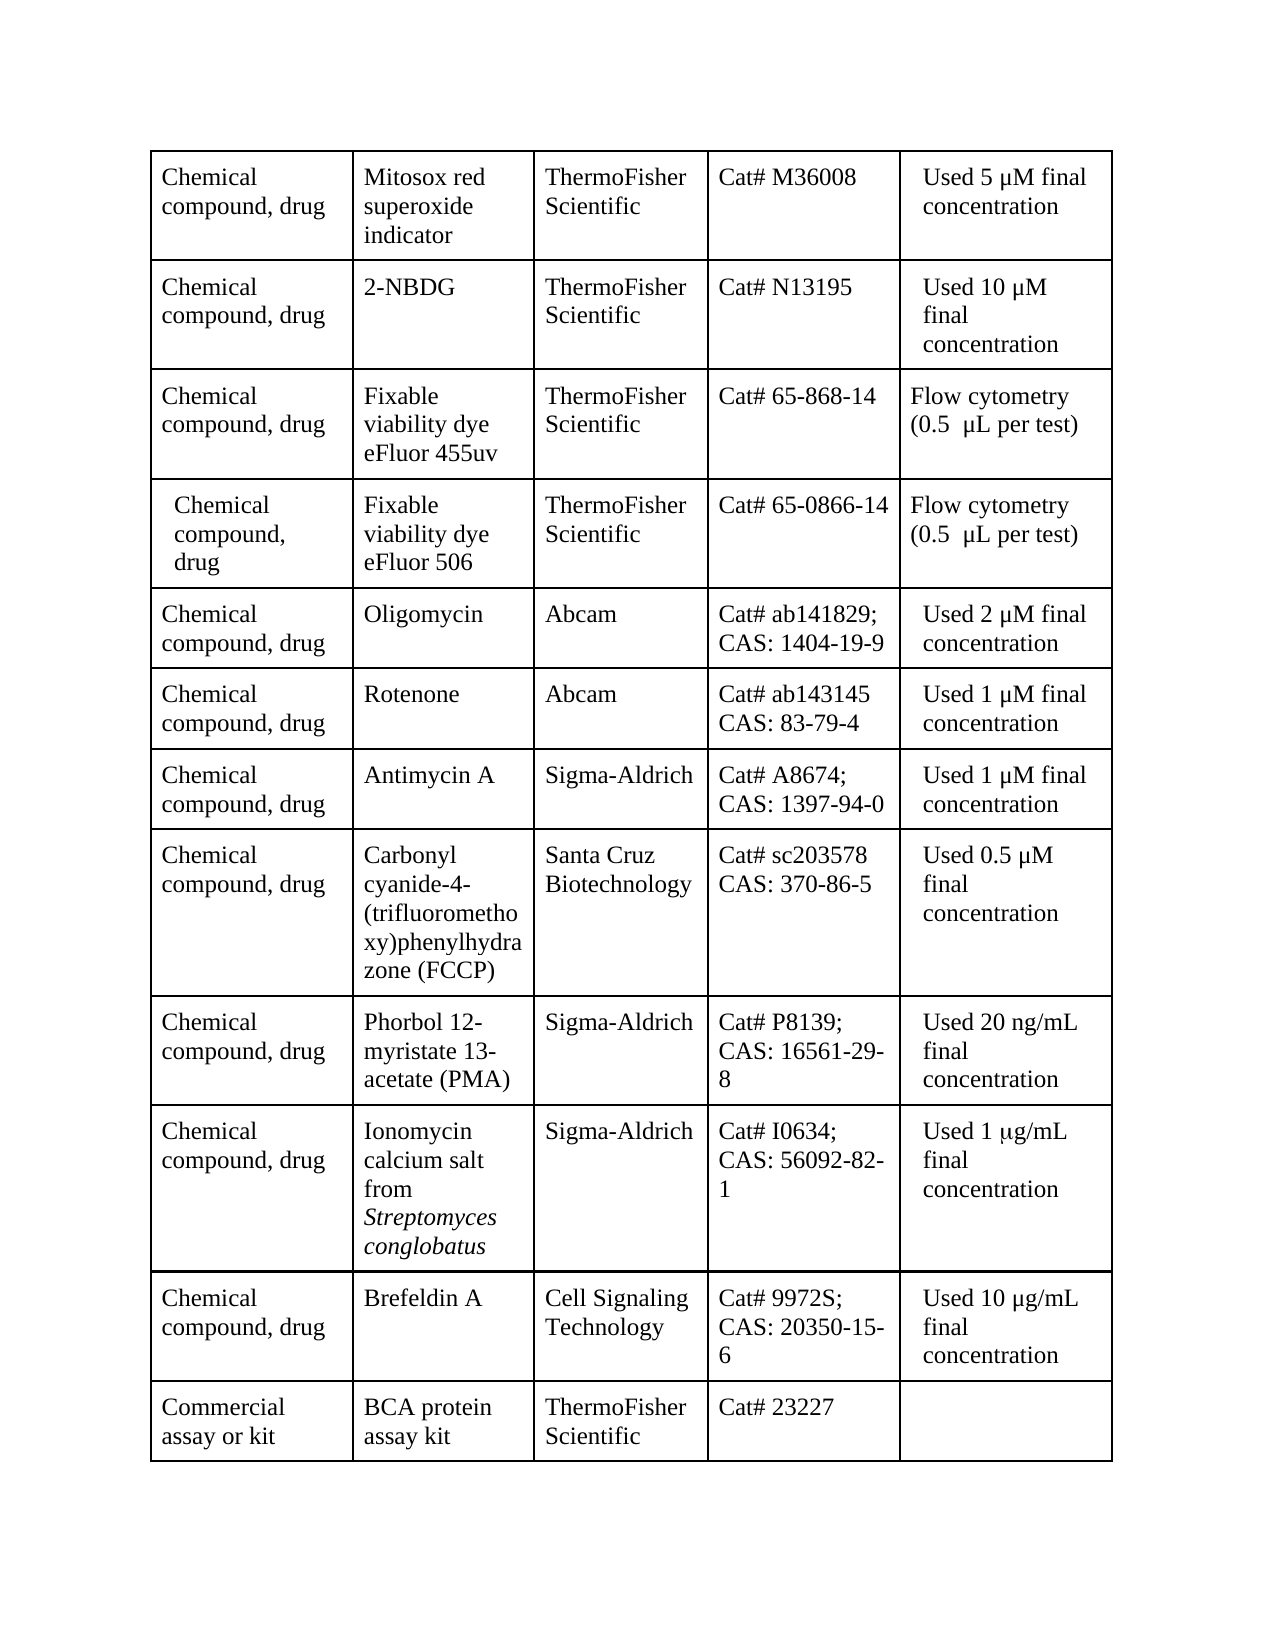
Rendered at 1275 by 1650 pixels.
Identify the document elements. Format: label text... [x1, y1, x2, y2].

table_cell Cat# ab143145 CAS: 83-79-4 [709, 669, 899, 747]
table_cell Ionomycin calcium salt from Streptomyces conglobatus [354, 1106, 533, 1270]
table_cell Used 5 μM final concentration [901, 152, 1111, 259]
table_cell Flow cytometry (0.5 μL per test) [901, 480, 1111, 587]
table_cell Abcam [535, 669, 707, 747]
table_cell Chemical compound, drug [152, 261, 352, 368]
table_cell Oligomycin [354, 589, 533, 667]
table_cell Cat# 65-0866-14 [709, 480, 899, 587]
table_cell Cat# A8674; CAS: 1397-94-0 [709, 750, 899, 828]
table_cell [152, 1382, 352, 1460]
table_cell Flow cytometry (0.5 μL per test) [901, 370, 1111, 477]
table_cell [535, 152, 707, 259]
table_cell Chemical compound, drug [152, 480, 352, 587]
table_cell Chemical compound, drug [152, 830, 352, 994]
table_cell Chemical compound, drug [152, 997, 352, 1104]
table_cell Cat# P8139; CAS: 16561-29-8 [709, 997, 899, 1104]
table_cell Used 10 μg/mL final concentration [901, 1273, 1111, 1379]
table_cell Cat# sc203578 CAS: 370-86-5 [709, 830, 899, 994]
table_cell Chemical compound, drug [152, 589, 352, 667]
table_cell Rotenone [354, 669, 533, 747]
table_cell Used 2 μM final concentration [901, 589, 1111, 667]
table_cell Cat# N13195 [709, 261, 899, 368]
table_cell Cat# 23227 [709, 1382, 899, 1460]
table_cell Sigma-Aldrich [535, 1106, 707, 1270]
table_cell Used 1 g/mL final concentration [901, 1106, 1111, 1270]
table_cell Cat# 9972S; CAS: 20350-15-6 [709, 1273, 899, 1379]
table_cell ThermoFisher Scientific [535, 1382, 707, 1460]
table_cell Used 10 μM final concentration [901, 261, 1111, 368]
table_cell Cat# ab141829; CAS: 1404-19-9 [709, 589, 899, 667]
table_cell BCA protein assay kit [354, 1382, 533, 1460]
table_cell Cat# M36008 [709, 152, 899, 259]
table_cell Cat# 65-868-14 [709, 370, 899, 477]
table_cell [152, 152, 352, 259]
table_cell ThermoFisher Scientific [535, 480, 707, 587]
table_cell Abcam [535, 589, 707, 667]
table_cell Cat# I0634; CAS: 56092-82-1 [709, 1106, 899, 1270]
table_cell Phorbol 12-myristate 13-acetate (PMA) [354, 997, 533, 1104]
table_cell Used 1 μM final concentration [901, 669, 1111, 747]
table_cell Mitosox red superoxide indicator [354, 152, 533, 259]
table_cell Chemical compound, drug [152, 669, 352, 747]
table_cell Fixable viability dye eFluor 455uv [354, 370, 533, 477]
table_cell Chemical compound, drug [152, 370, 352, 477]
table_cell Sigma-Aldrich [535, 750, 707, 828]
table_cell Cell Signaling Technology [535, 1273, 707, 1379]
table_cell Chemical compound, drug [152, 1106, 352, 1270]
table_cell 2-NBDG [354, 261, 533, 368]
table_cell Chemical compound, drug [152, 750, 352, 828]
table_cell Carbonyl cyanide-4-(trifluoromethoxy)phenylhydrazone (FCCP) [354, 830, 533, 994]
table_cell Used 1 μM final concentration [901, 750, 1111, 828]
table_cell Fixable viability dye eFluor 506 [354, 480, 533, 587]
table_cell Used 20 ng/mL final concentration [901, 997, 1111, 1104]
table_cell Used 0.5 μM final concentration [901, 830, 1111, 994]
table_cell [901, 1382, 1111, 1460]
table_cell Brefeldin A [354, 1273, 533, 1379]
table_cell Chemical compound, drug [152, 1273, 352, 1379]
table_cell Santa Cruz Biotechnology [535, 830, 707, 994]
table_cell ThermoFisher Scientific [535, 370, 707, 477]
table_cell Antimycin A [354, 750, 533, 828]
table_cell ThermoFisher Scientific [535, 261, 707, 368]
table_cell Sigma-Aldrich [535, 997, 707, 1104]
